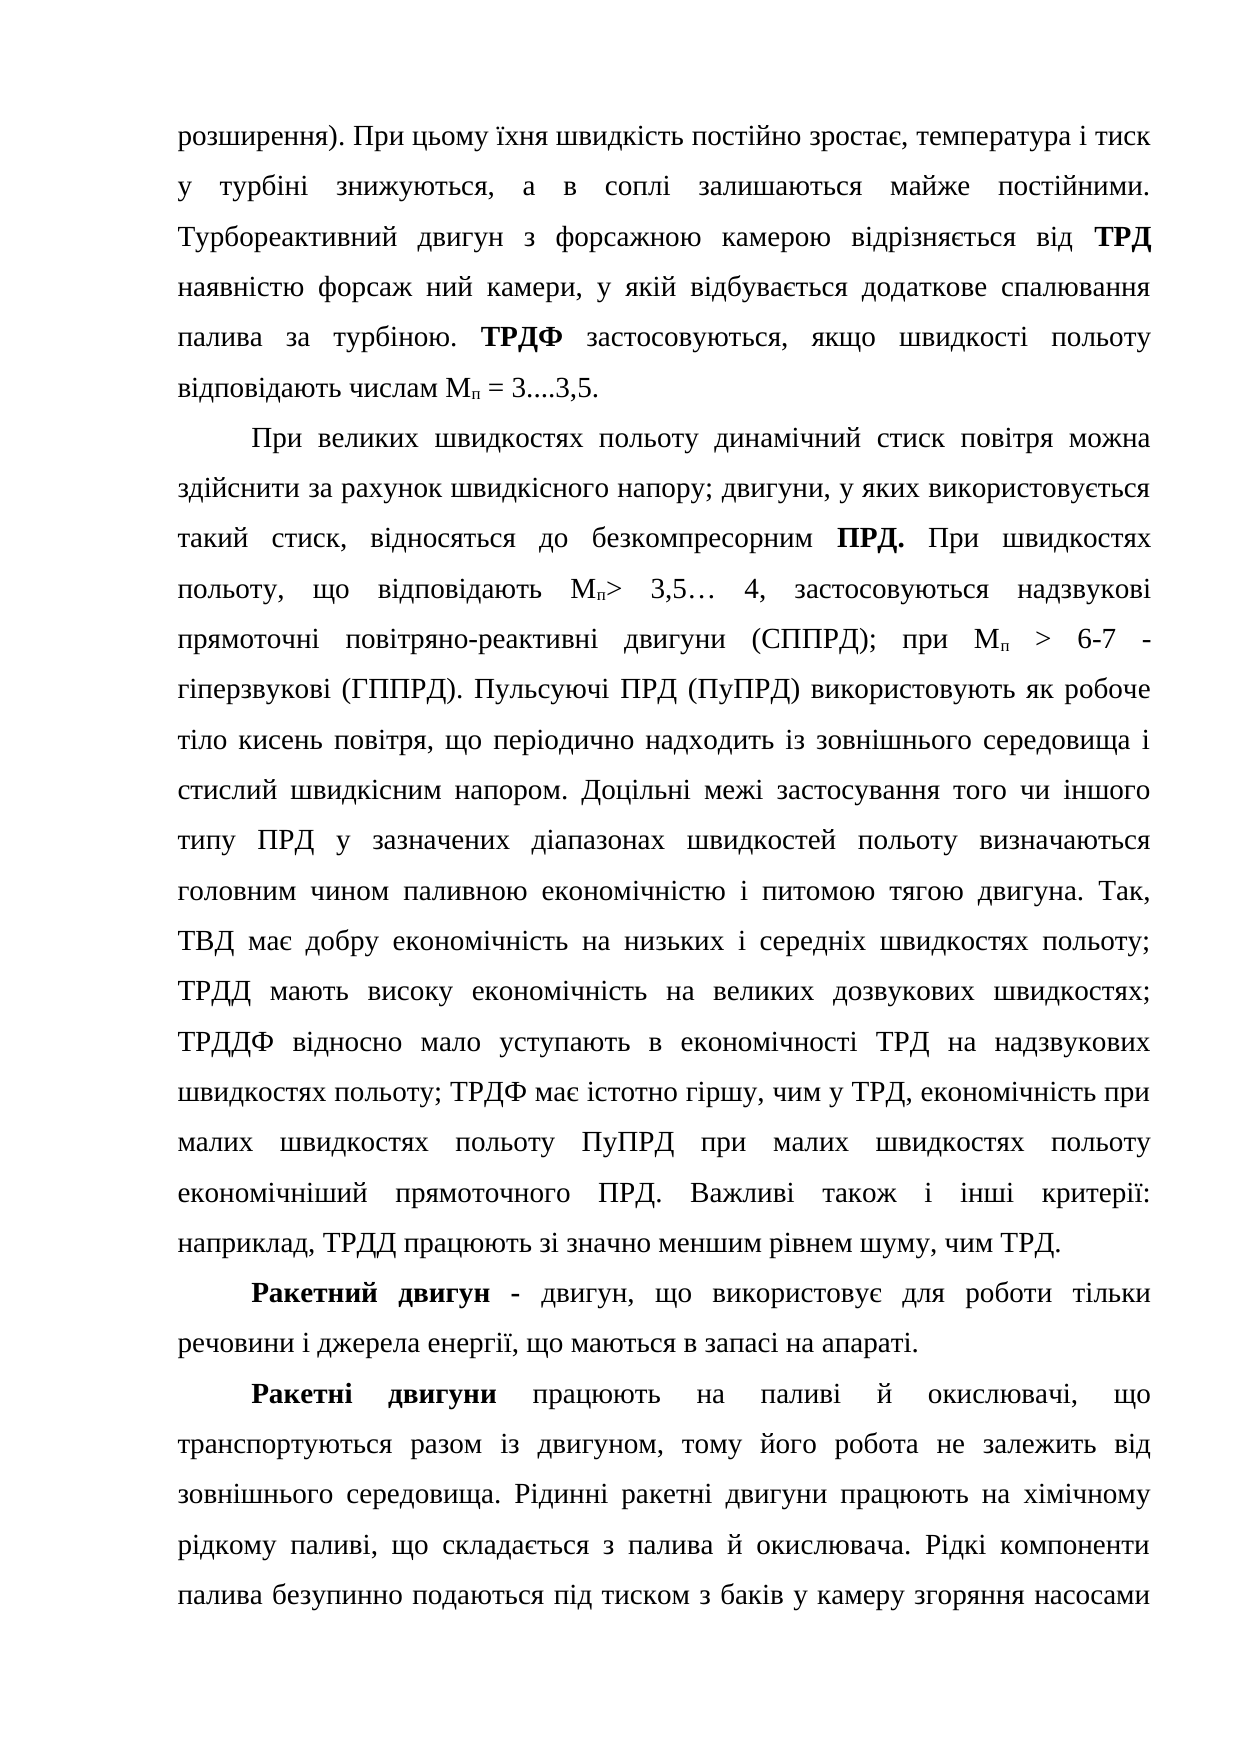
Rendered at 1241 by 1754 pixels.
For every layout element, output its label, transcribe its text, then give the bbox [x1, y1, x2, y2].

text При великих швидкостях польоту динамічний стиск повітря можна здійснити за рахунок швидкісного напору; двигуни, у яких використовується такий стиск, відносяться до безкомпресорним ПРД. При швидкостях польоту, що відповідають Мп> 3,5… 4, застосовуються надзвукові прямоточні повітряно-реактивні двигуни (СППРД); при Мп > 6-7 - гіперзвукові (ГППРД). Пульсуючі ПРД (ПуПРД) використовують як робоче тіло кисень повітря, що періодично надходить із зовнішнього середовища і стислий швидкісним напором. Доцільні межі застосування того чи іншого типу ПРД у зазначених діапазонах швидкостей польоту визначаються головним чином паливною економічністю і питомою тягою двигуна. Так, ТВД має добру економічність на низьких і середніх швидкостях польоту; ТРДД мають високу економічність на великих дозвукових швидкостях; ТРДДФ відносно мало уступають в економічності ТРД на надзвукових швидкостях польоту; ТРДФ має істотно гіршу, чим у ТРД, економічність при малих швидкостях польоту ПуПРД при малих швидкостях польоту економічніший прямоточного ПРД. Важливі також і інші критерії: наприклад, ТРДД працюють зі значно меншим рівнем шуму, чим ТРД. [177, 420, 1152, 1258]
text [177, 1376, 1152, 1611]
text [177, 118, 1152, 403]
text Ракетний двигун - двигун, що використовує для роботи тільки речовини і джерела енергії, що маються в запасі на апараті. [177, 1275, 1152, 1359]
